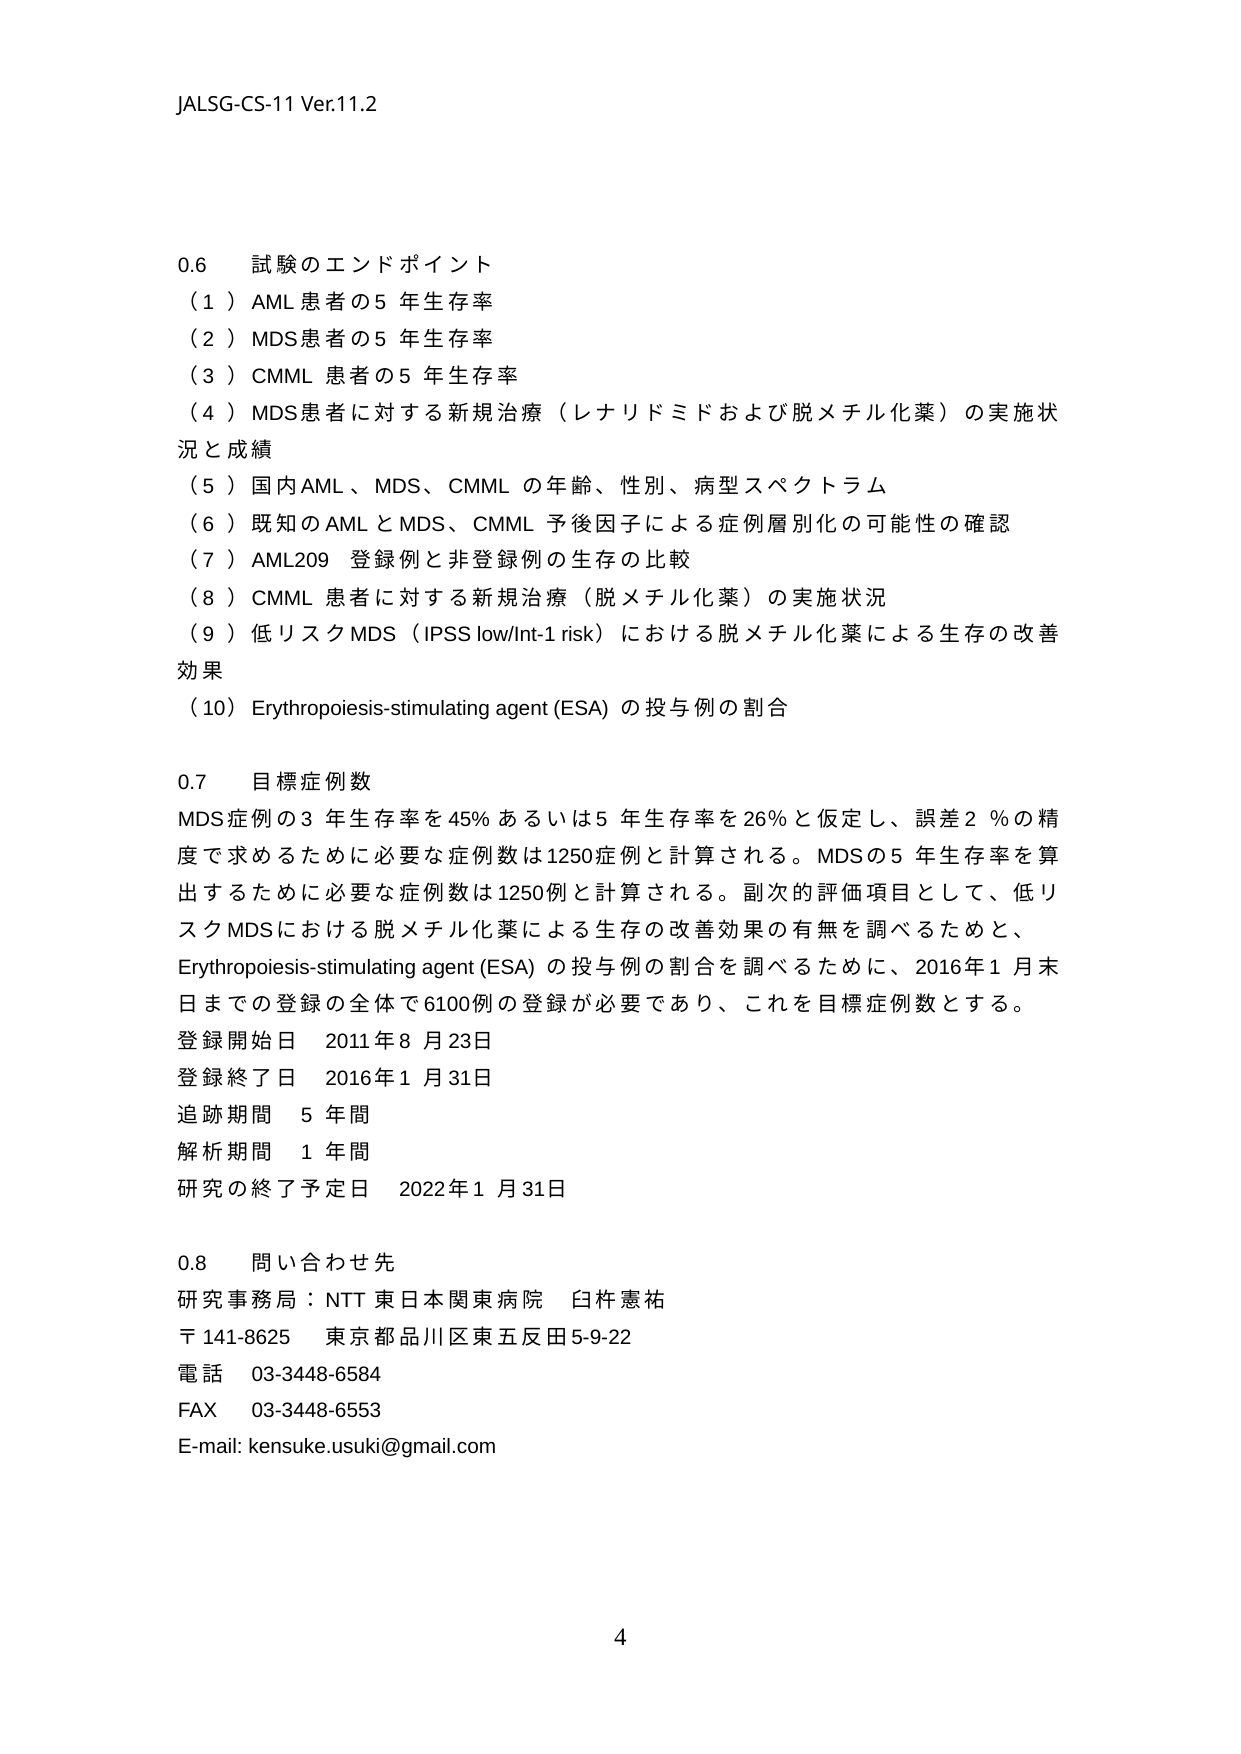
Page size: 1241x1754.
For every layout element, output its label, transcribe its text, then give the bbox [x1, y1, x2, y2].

text FAX 03-3448-6553 [178, 1391, 1063, 1428]
text （10）Erythropoiesis-stimulating agent (ESA)の投与例の割合 [178, 688, 1063, 725]
text （8）CMML患者に対する新規治療（脱メチル化薬）の実施状況 [178, 577, 1063, 614]
text （7）AML209登録例と非登録例の生存の比較 [178, 540, 1063, 577]
text 追跡期間 5年間 [178, 1095, 1063, 1132]
text E-mail: kensuke.usuki@gmail.com [178, 1428, 1063, 1465]
text 登録開始日 2011年8月23日 [178, 1021, 1063, 1058]
text （2）MDS患者の5年生存率 [178, 318, 1063, 356]
text 0.6 試験のエンドポイント [178, 244, 1063, 282]
text 電話 03-3448-6584 [178, 1354, 1063, 1391]
text （1）AML患者の5年生存率 [178, 282, 1063, 318]
text （4）MDS患者に対する新規治療（レナリドミドおよび脱メチル化薬）の実施状況と成績 [178, 392, 1063, 466]
text 解析期間 1年間 [178, 1132, 1063, 1169]
text （9）低リスクMDS（IPSS low/Int-1 risk）における脱メチル化薬による生存の改善効果 [178, 614, 1063, 688]
text （3）CMML患者の5年生存率 [178, 356, 1063, 392]
text MDS症例の3年生存率を45%あるいは5年生存率を26％と仮定し、誤差2％の精度で求めるために必要な症例数は1250症例と計算される。MDSの5年生存率を算出するために必要な症例数は1250例と計算される。副次的評価項目として、低リスクMDSにおける脱メチル化薬による生存の改善効果の有無を調べるためと、Erythropoiesis-stimulating agent (ESA)の投与例の割合を調べるために、2016年1月末日までの登録の全体で6100例の登録が必要であり、これを目標症例数とする。 [178, 799, 1063, 1021]
text 研究の終了予定日 2022年1月31日 [178, 1169, 1063, 1206]
text （6）既知のAMLとMDS、CMML予後因子による症例層別化の可能性の確認 [178, 503, 1063, 540]
text 研究事務局：NTT東日本関東病院 臼杵憲祐 [178, 1280, 1063, 1317]
text 0.8 問い合わせ先 [178, 1243, 1063, 1280]
text 登録終了日 2016年1月31日 [178, 1058, 1063, 1095]
text （5）国内AML、MDS、CMMLの年齢、性別、病型スペクトラム [178, 466, 1063, 503]
text 〒141-8625 東京都品川区東五反田5-9-22 [178, 1317, 1063, 1354]
text 0.7 目標症例数 [178, 762, 1063, 799]
